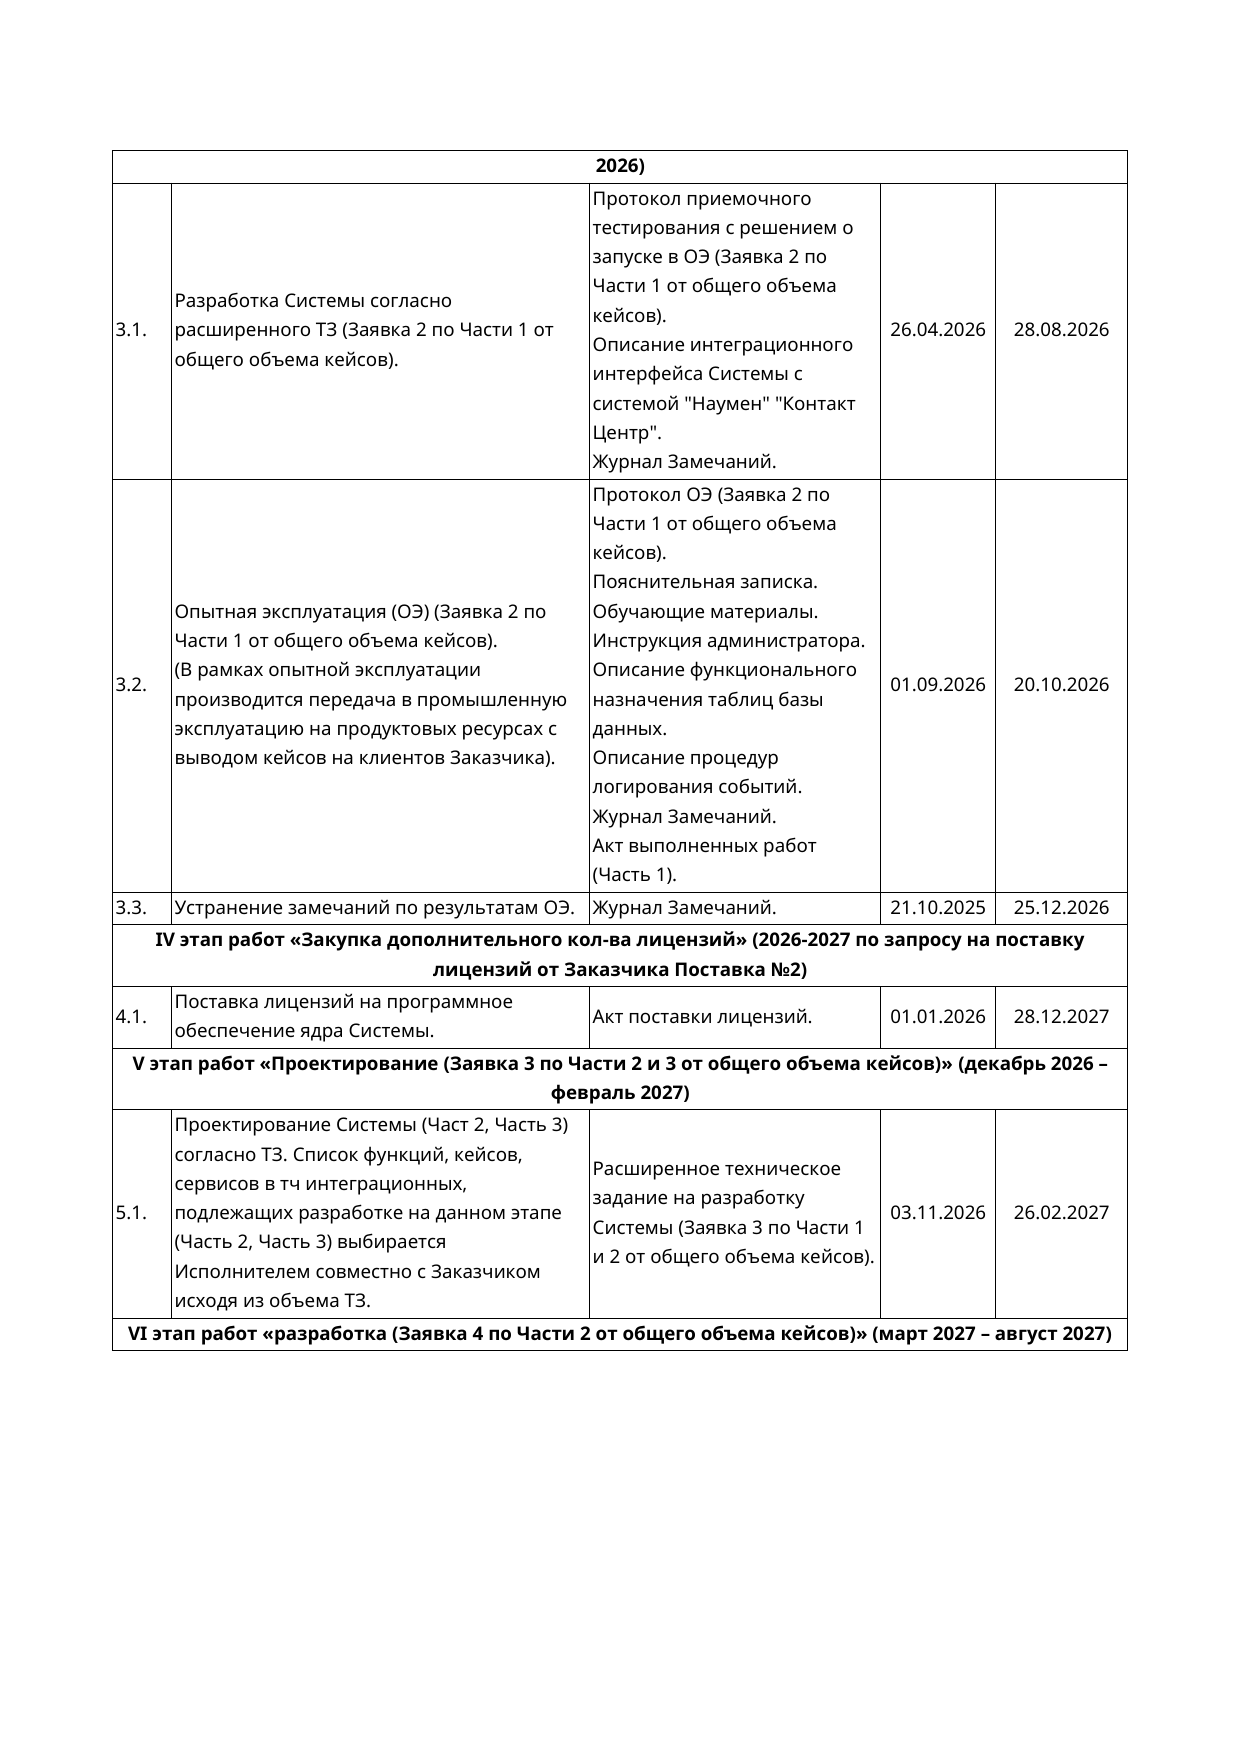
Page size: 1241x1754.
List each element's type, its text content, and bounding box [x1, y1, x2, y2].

table_cell Разработка Системы согласно расширенного ТЗ (Заявка 2 по Части 1 от общего объема кейсов). [172, 184, 589, 479]
table_cell Проектирование Системы (Част 2, Часть 3) согласно ТЗ. Список функций, кейсов, сервисов в тч интеграционных, подлежащих разработке на данном этапе (Часть 2, Часть 3) выбирается Исполнителем совместно с Заказчиком исходя из объема ТЗ. [172, 1110, 589, 1317]
table_cell 21.10.2025 [881, 893, 995, 924]
table_cell Опытная эксплуатация (ОЭ) (Заявка 2 по Части 1 от общего объема кейсов). (В рамках опытной эксплуатации производится передача в промышленную эксплуатацию на продуктовых ресурсах с выводом кейсов на клиентов Заказчика). [172, 480, 589, 892]
table_cell 03.11.2026 [881, 1110, 995, 1317]
table_cell 01.01.2026 [881, 987, 995, 1048]
table_cell VI этап работ «разработка (Заявка 4 по Части 2 от общего объема кейсов)» (март 2027 – август 2027) [113, 1319, 1127, 1350]
table_cell 3.1. [113, 184, 171, 479]
table_cell Журнал Замечаний. [590, 893, 880, 924]
table_cell 01.09.2026 [881, 480, 995, 892]
table_cell V этап работ «Проектирование (Заявка 3 по Части 2 и 3 от общего объема кейсов)» (декабрь 2026 – февраль 2027) [113, 1049, 1127, 1109]
table_cell Устранение замечаний по результатам ОЭ. [172, 893, 589, 924]
table_cell 25.12.2026 [996, 893, 1127, 924]
table_cell 28.12.2027 [996, 987, 1127, 1048]
table_cell 26.02.2027 [996, 1110, 1127, 1317]
table_cell Протокол приемочного тестирования с решением о запуске в ОЭ (Заявка 2 по Части 1 от общего объема кейсов). Описание интеграционного интерфейса Системы с системой "Наумен" "Контакт Центр". Журнал Замечаний. [590, 184, 880, 479]
table_cell Расширенное техническое задание на разработку Системы (Заявка 3 по Части 1 и 2 от общего объема кейсов). [590, 1110, 880, 1317]
table_cell 28.08.2026 [996, 184, 1127, 479]
table_cell 4.1. [113, 987, 171, 1048]
table_cell 26.04.2026 [881, 184, 995, 479]
table_cell 5.1. [113, 1110, 171, 1317]
table_cell 3.2. [113, 480, 171, 892]
table_cell 20.10.2026 [996, 480, 1127, 892]
table_cell IV этап работ «Закупка дополнительного кол-ва лицензий» (2026-2027 по запросу на поставку лицензий от Заказчика Поставка №2) [113, 925, 1127, 986]
table_cell Протокол ОЭ (Заявка 2 по Части 1 от общего объема кейсов). Пояснительная записка. Обучающие материалы. Инструкция администратора. Описание функционального назначения таблиц базы данных. Описание процедур логирования событий. Журнал Замечаний. Акт выполненных работ (Часть 1). [590, 480, 880, 892]
table_cell 3.3. [113, 893, 171, 924]
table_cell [113, 151, 1127, 183]
table_cell Поставка лицензий на программное обеспечение ядра Системы. [172, 987, 589, 1048]
table_cell Акт поставки лицензий. [590, 987, 880, 1048]
